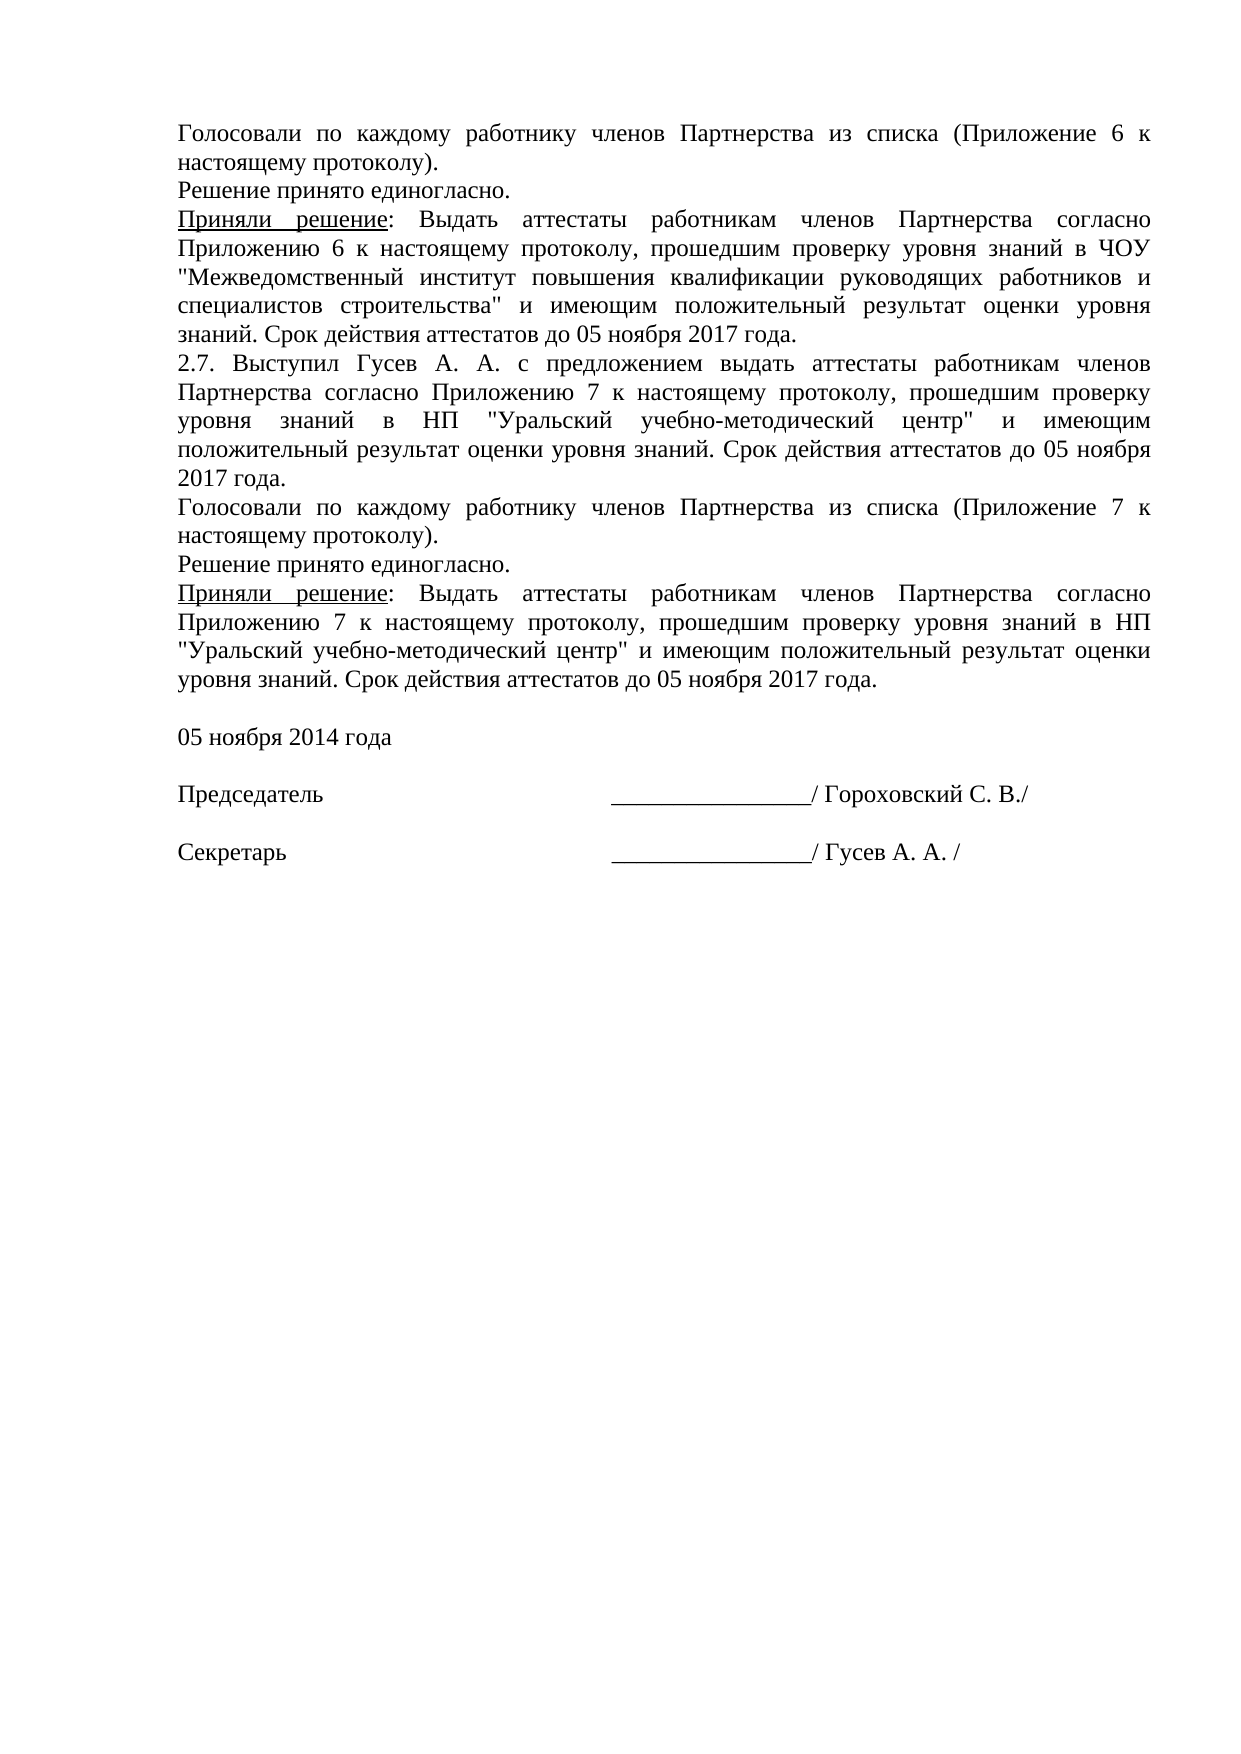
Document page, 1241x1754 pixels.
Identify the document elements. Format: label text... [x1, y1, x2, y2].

text Председатель ________________/ Гороховский С. В. / [177, 779, 1152, 808]
text Секретарь ________________/ Гусев А. А. / [177, 837, 1152, 866]
text Решение принято единогласно. [177, 176, 1152, 204]
text Решение принято единогласно. [177, 549, 1152, 578]
text Приняли решение: Выдать аттестаты работникам членов Партнерства согласно Приложению 6 к настоящему протоколу, прошедшим проверку уровня знаний в ЧОУ "Межведомственный институт повышения квалификации руководящих работников и специалистов строительства" и имеющим положительный результат оценки уровня знаний. Срок действия аттестатов до 05 ноября 2017 года. [177, 204, 1152, 348]
text 2.7. Выступил Гусев А. А. с предложением выдать аттестаты работникам членов Партнерства согласно Приложению 7 к настоящему протоколу, прошедшим проверку уровня знаний в НП "Уральский учебно-методический центр" и имеющим положительный результат оценки уровня знаний. Срок действия аттестатов до 05 ноября 2017 года. [177, 348, 1152, 492]
text Голосовали по каждому работнику членов Партнерства из списка (Приложение 6 к настоящему протоколу). [177, 118, 1152, 176]
text Голосовали по каждому работнику членов Партнерства из списка (Приложение 7 к настоящему протоколу). [177, 492, 1152, 549]
text 05 ноября 2014 года [177, 722, 1152, 751]
text Приняли решение: Выдать аттестаты работникам членов Партнерства согласно Приложению 7 к настоящему протоколу, прошедшим проверку уровня знаний в НП "Уральский учебно-методический центр" и имеющим положительный результат оценки уровня знаний. Срок действия аттестатов до 05 ноября 2017 года. [177, 578, 1152, 693]
